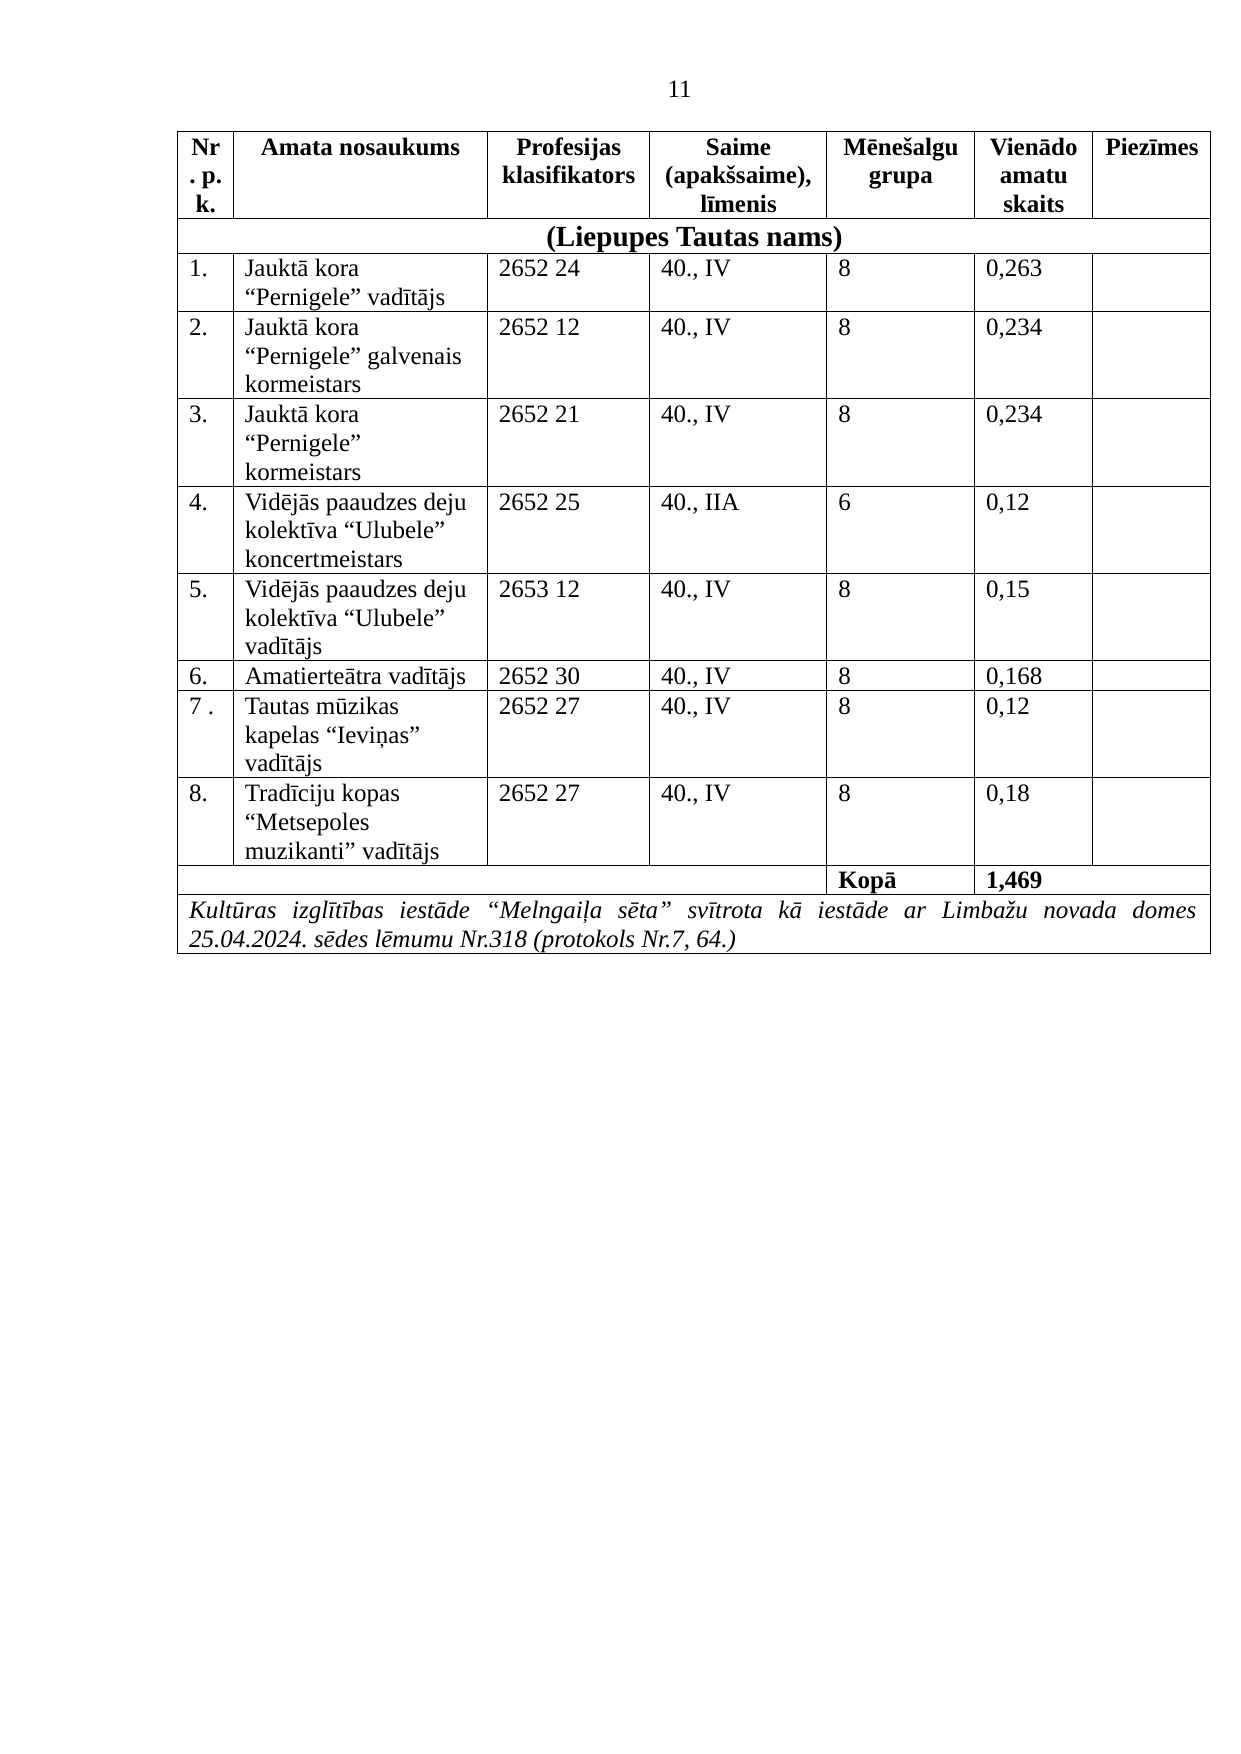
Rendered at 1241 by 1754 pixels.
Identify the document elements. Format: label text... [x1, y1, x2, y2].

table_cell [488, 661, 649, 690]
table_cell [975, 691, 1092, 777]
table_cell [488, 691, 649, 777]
table_header Saime (apakšsaime), līmenis [650, 132, 826, 218]
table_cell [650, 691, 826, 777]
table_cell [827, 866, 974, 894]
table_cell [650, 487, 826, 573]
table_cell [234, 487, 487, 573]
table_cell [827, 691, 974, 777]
table_cell 0,263 [975, 254, 1092, 311]
table_cell 2. [178, 312, 233, 398]
table_cell 2652 24 [488, 254, 649, 311]
table_cell [1093, 399, 1210, 486]
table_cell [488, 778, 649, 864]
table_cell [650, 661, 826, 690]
table_cell 2652 12 [488, 312, 649, 398]
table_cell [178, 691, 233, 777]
table_header Mēnešalgu grupa [827, 132, 974, 218]
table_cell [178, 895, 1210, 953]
table_header Piezīmes [1093, 132, 1210, 218]
table_cell Jauktā kora “Pernigele” galvenais kormeistars [234, 312, 487, 398]
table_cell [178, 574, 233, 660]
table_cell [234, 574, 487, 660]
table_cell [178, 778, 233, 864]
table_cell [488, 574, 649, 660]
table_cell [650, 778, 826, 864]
table_cell 40., IV [650, 312, 826, 398]
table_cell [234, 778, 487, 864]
table_cell 8 [827, 312, 974, 398]
table_cell 3. [178, 399, 233, 486]
table_cell 40., IV [650, 399, 826, 486]
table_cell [178, 219, 1210, 252]
table_cell Jauktā kora “Pernigele” kormeistars [234, 399, 487, 486]
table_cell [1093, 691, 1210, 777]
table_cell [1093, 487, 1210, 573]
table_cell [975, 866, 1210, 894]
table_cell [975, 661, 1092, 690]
table_cell 0,234 [975, 312, 1092, 398]
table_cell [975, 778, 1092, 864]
table_cell 1. [178, 254, 233, 311]
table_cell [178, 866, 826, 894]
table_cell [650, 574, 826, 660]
table_cell [1093, 254, 1210, 311]
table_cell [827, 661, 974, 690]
table_header Amata nosaukums [234, 132, 487, 218]
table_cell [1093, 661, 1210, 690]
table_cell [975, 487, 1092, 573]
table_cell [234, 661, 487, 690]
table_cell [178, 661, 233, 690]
table_cell Jauktā kora “Pernigele” vadītājs [234, 254, 487, 311]
table_header Nr. p. k. [178, 132, 233, 218]
table_cell 8 [827, 254, 974, 311]
table_cell 0,234 [975, 399, 1092, 486]
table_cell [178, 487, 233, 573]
table_cell 8 [827, 399, 974, 486]
table_cell 2652 21 [488, 399, 649, 486]
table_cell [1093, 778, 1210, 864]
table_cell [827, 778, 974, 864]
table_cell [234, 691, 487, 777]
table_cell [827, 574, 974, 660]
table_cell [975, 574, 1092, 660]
table_header Vienādo amatu skaits [975, 132, 1092, 218]
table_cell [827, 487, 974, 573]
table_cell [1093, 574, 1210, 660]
table_cell 40., IV [650, 254, 826, 311]
table_cell [1093, 312, 1210, 398]
table_header Profesijas klasifikators [488, 132, 649, 218]
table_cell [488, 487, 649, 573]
